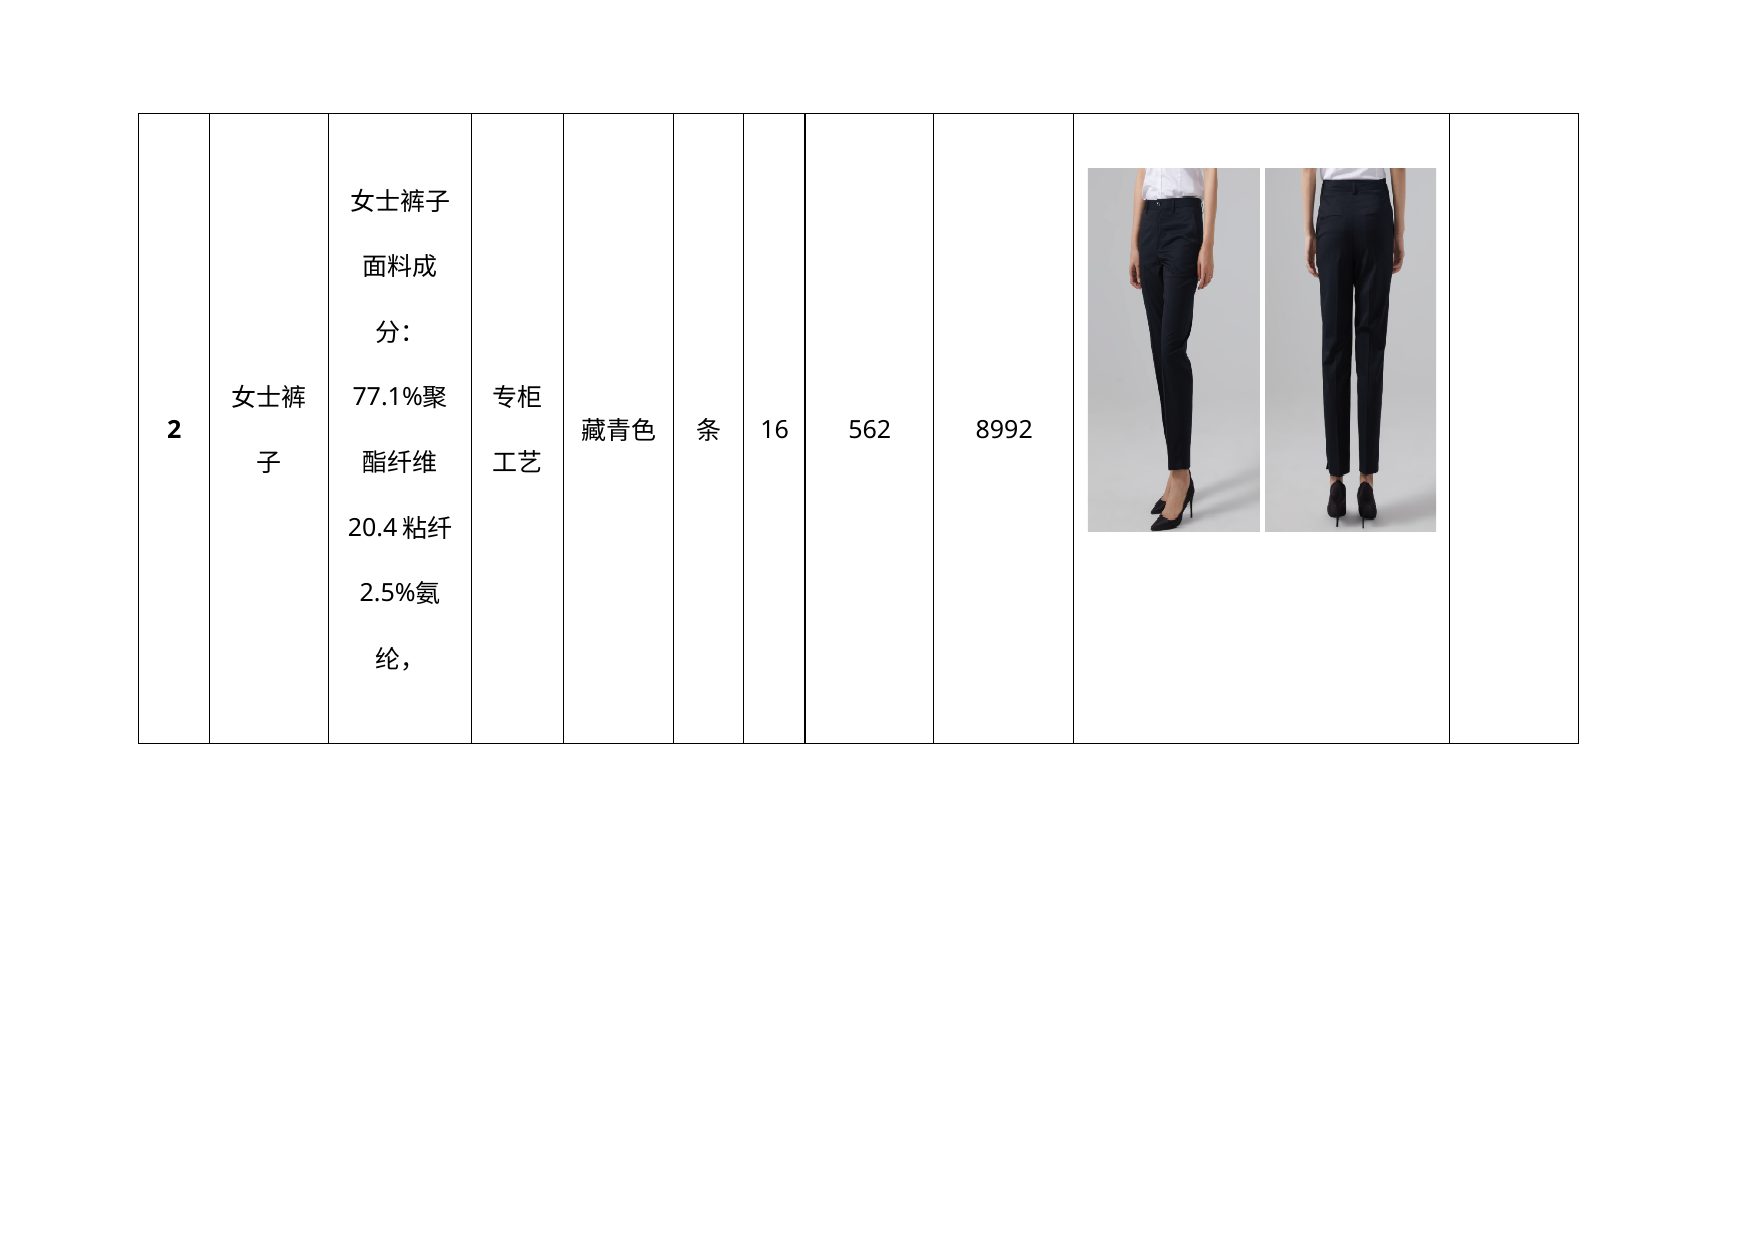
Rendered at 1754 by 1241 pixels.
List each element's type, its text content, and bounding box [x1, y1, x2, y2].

table_cell 2 [139, 114, 209, 742]
table_cell 专柜工艺 [472, 114, 563, 742]
table_cell [1074, 114, 1449, 742]
table_cell 女士裤子面料成分：77.1%聚酯纤维20.4粘纤2.5%氨纶， [329, 114, 471, 742]
table_cell 16 [744, 114, 804, 742]
table_cell 562 [806, 114, 933, 742]
table_cell [1450, 114, 1578, 742]
table_cell 女士裤子 [210, 114, 328, 742]
table_cell 条 [674, 114, 743, 742]
table_cell 8992 [934, 114, 1073, 742]
picture [1087, 168, 1437, 534]
table_cell 藏青色 [564, 114, 673, 742]
